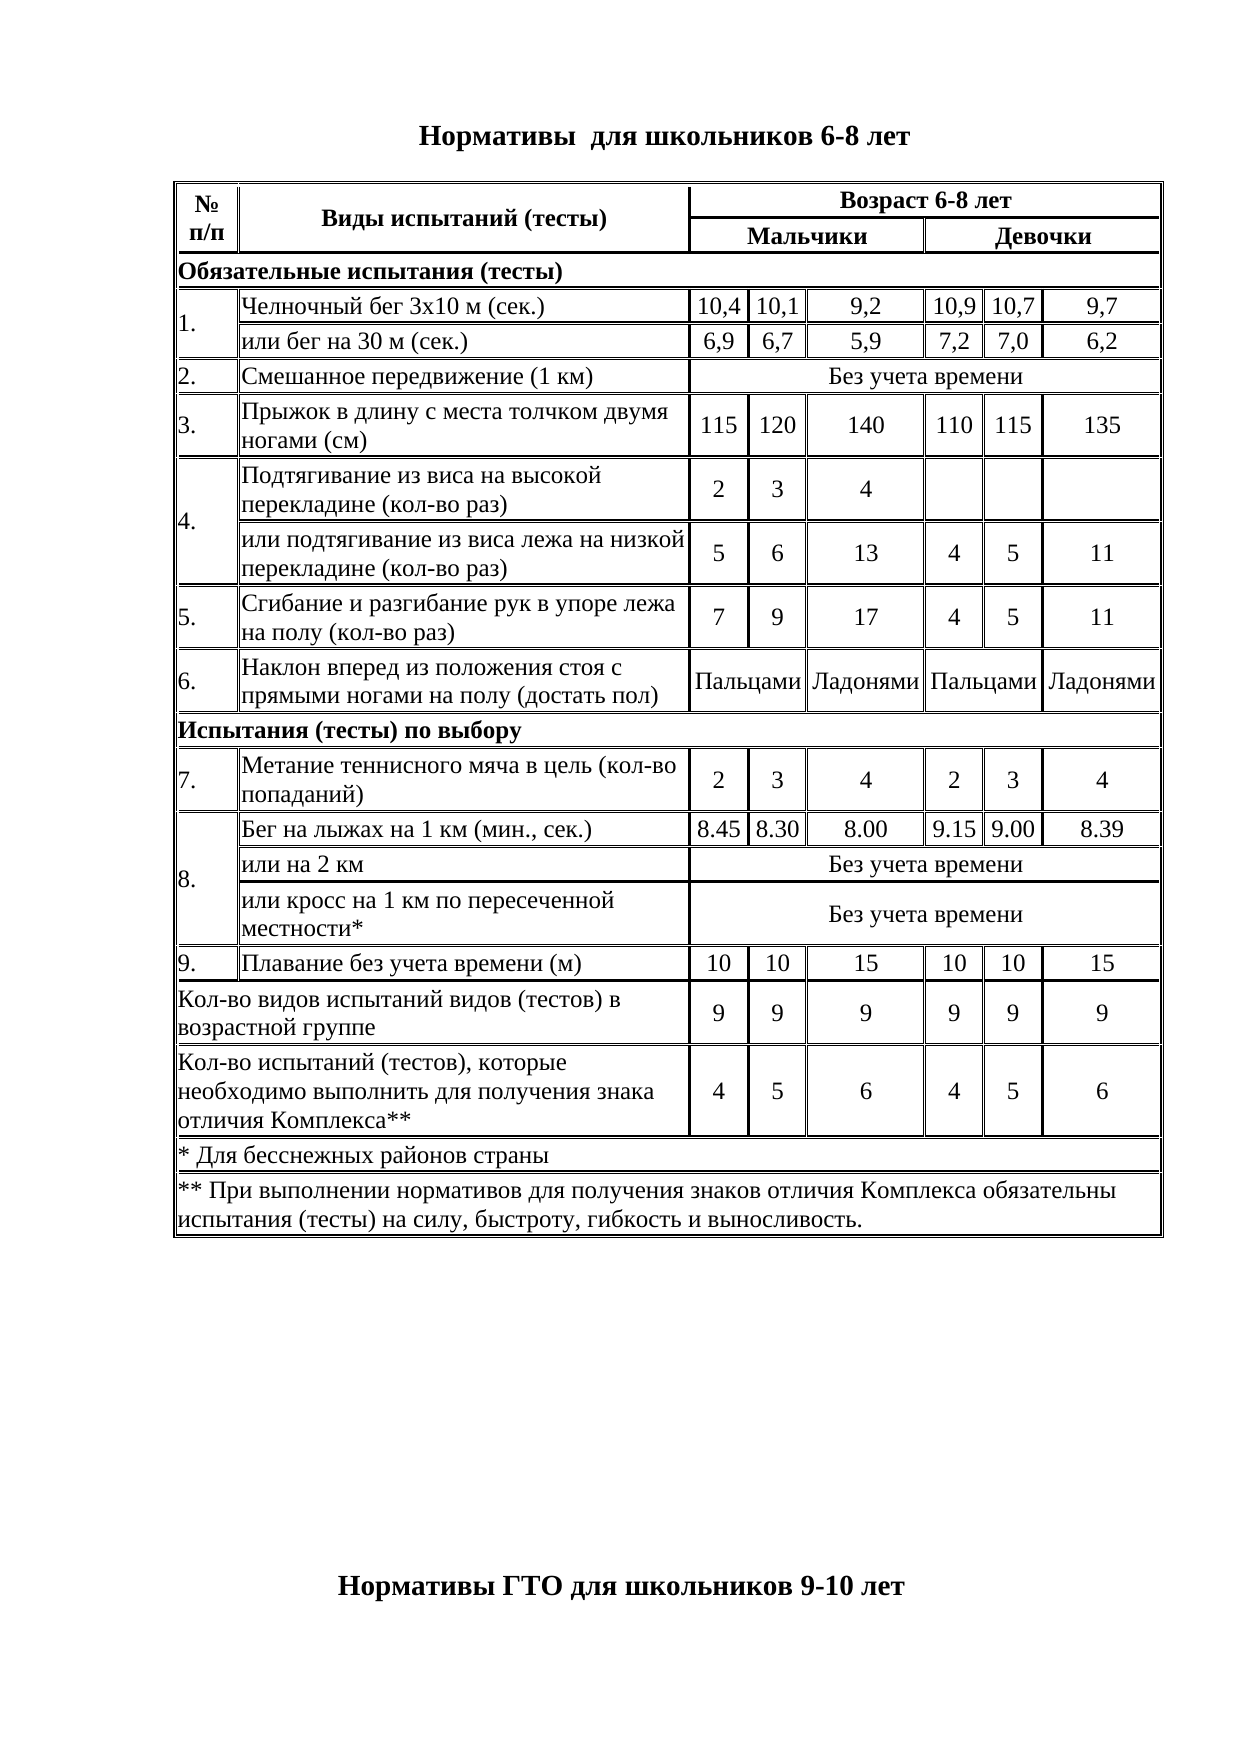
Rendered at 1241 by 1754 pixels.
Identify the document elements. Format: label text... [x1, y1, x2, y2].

table_cell 135 [1042, 391, 1161, 455]
table_cell или подтягивание из виса лежа на низкой перекладине (кол-во раз) [240, 523, 688, 583]
table_cell 3. [177, 391, 237, 455]
table_cell 9 [926, 982, 982, 1043]
table_cell 8.00 [808, 813, 923, 845]
table_cell 2 [691, 749, 747, 810]
table_cell 140 [808, 395, 923, 455]
table_cell 6,2 [1044, 321, 1161, 356]
table_cell Без учета времени [691, 356, 1161, 391]
table_cell или кросс на 1 км по пересеченной местности* [240, 883, 688, 944]
table_cell 7,2 [926, 325, 982, 356]
table_cell ** При выполнении нормативов для получения знаков отличия Комплекса обязательны испытания (тесты) на силу, быстроту, гибкость и выносливость. [177, 1170, 1161, 1234]
table_cell 1. [177, 286, 237, 356]
table_cell 7. [175, 746, 239, 810]
table_cell [1044, 455, 1161, 519]
table_cell 5. [177, 583, 237, 647]
table_cell 3 [750, 459, 805, 519]
table_cell 9. [175, 944, 239, 979]
table_cell 10,4 [691, 290, 747, 321]
table_cell Кол-во видов испытаний видов (тестов) в возрастной группе [177, 979, 688, 1043]
table_cell Пальцами [926, 650, 1041, 711]
table_cell 9 [750, 587, 805, 647]
table_cell Бег на лыжах на 1 км (мин., сек.) [240, 813, 688, 845]
table_cell 4 [691, 1046, 747, 1135]
table_cell Мальчики [691, 219, 923, 251]
table_cell 4 [808, 749, 923, 810]
table_cell Девочки [926, 216, 1160, 251]
table_cell 10,7 [985, 290, 1041, 321]
table_cell 10,9 [926, 290, 982, 321]
table_cell * Для бесснежных районов страны [177, 1135, 1161, 1170]
table_cell 9 [808, 982, 923, 1043]
table_cell [985, 459, 1041, 519]
table_cell 8.45 [691, 813, 747, 845]
table_cell Прыжок в длину с места толчком двумя ногами (см) [240, 395, 688, 455]
table_cell 9.15 [926, 813, 982, 845]
table_cell 10 [691, 947, 747, 979]
table_cell 10 [926, 947, 982, 979]
table_cell 6 [1042, 1043, 1162, 1135]
table_cell 5,9 [808, 325, 923, 356]
table_cell Ладонями [808, 650, 923, 711]
table_cell 4 [926, 523, 982, 583]
table_cell 7 [691, 587, 747, 647]
table_cell 120 [750, 395, 805, 455]
table_cell 6 [750, 523, 805, 583]
table_cell Сгибание и разгибание рук в упоре лежа на полу (кол-во раз) [240, 587, 688, 647]
table_cell 9 [691, 982, 747, 1043]
table_header Возраст 6-8 лет [689, 184, 1160, 216]
table_cell Без учета времени [691, 880, 1160, 944]
table_cell Подтягивание из виса на высокой перекладине (кол-во раз) [240, 459, 688, 519]
table_cell 5 [691, 523, 747, 583]
table_cell 9,2 [808, 290, 923, 321]
table_cell Обязательные испытания (тесты) [177, 251, 1160, 286]
table_header № п/п [177, 184, 239, 251]
table_cell 4 [926, 587, 982, 647]
table_cell 15 [808, 947, 923, 979]
table_cell или на 2 км [240, 848, 688, 880]
table_cell 2. [177, 356, 237, 391]
table_cell Смешанное передвижение (1 км) [240, 360, 688, 391]
table_cell 13 [808, 523, 923, 583]
table_cell 8.30 [750, 813, 805, 845]
text Нормативы ГТО для школьников 9-10 лет [177, 1568, 1152, 1602]
table_cell 9.00 [985, 813, 1041, 845]
table_cell 6,9 [691, 325, 747, 356]
table_cell Наклон вперед из положения стоя с прямыми ногами на полу (достать пол) [240, 650, 688, 711]
table_cell 6,7 [750, 325, 805, 356]
table_cell 3 [750, 749, 805, 810]
table_cell 4 [808, 459, 923, 519]
table_cell 10,1 [750, 290, 805, 321]
table_cell 7,0 [985, 325, 1041, 356]
table_cell 4 [926, 1046, 982, 1135]
table_cell 9 [750, 982, 805, 1043]
table_cell [926, 459, 982, 519]
table_cell 9 [1044, 979, 1160, 1043]
text Нормативы для школьников 6-8 лет [177, 118, 1152, 152]
table_cell Кол-во испытаний (тестов), которые необходимо выполнить для получения знака отличия Комплекса** [175, 1043, 689, 1135]
table_cell 3 [985, 749, 1041, 810]
table_header Виды испытаний (тесты) [239, 184, 689, 251]
table_cell 115 [985, 395, 1041, 455]
table_cell 15 [1042, 944, 1162, 979]
table_cell Плавание без учета времени (м) [240, 947, 688, 979]
table_cell 8.39 [1042, 810, 1162, 845]
table_cell 4 [1042, 746, 1162, 810]
table_cell 5 [985, 587, 1041, 647]
table_cell 6. [175, 647, 239, 711]
table_cell Пальцами [691, 650, 805, 711]
table_cell 9,7 [1044, 286, 1161, 321]
table_cell 115 [691, 395, 747, 455]
table_cell Метание теннисного мяча в цель (кол-во попаданий) [240, 749, 688, 810]
table_cell 11 [1044, 583, 1161, 647]
table_cell Ладонями [1042, 647, 1162, 711]
table_cell Испытания (тесты) по выбору [175, 711, 1162, 746]
table_cell 10 [985, 947, 1041, 979]
table_cell 6 [808, 1046, 923, 1135]
table_cell 9 [985, 982, 1041, 1043]
table_cell 2 [691, 459, 747, 519]
table_cell 4. [177, 455, 237, 583]
table_cell 5 [985, 1046, 1041, 1135]
table_cell или бег на 30 м (сек.) [240, 325, 688, 356]
table_cell Без учета времени [689, 845, 1162, 880]
table_cell 2 [926, 749, 982, 810]
table_cell 8. [175, 810, 239, 944]
table_cell 110 [926, 395, 982, 455]
table_cell 10 [750, 947, 805, 979]
table_cell Челночный бег 3х10 м (сек.) [240, 290, 688, 321]
table_cell 5 [750, 1046, 805, 1135]
table_cell 17 [808, 587, 923, 647]
table_cell 11 [1044, 519, 1161, 583]
table_cell 5 [985, 523, 1041, 583]
